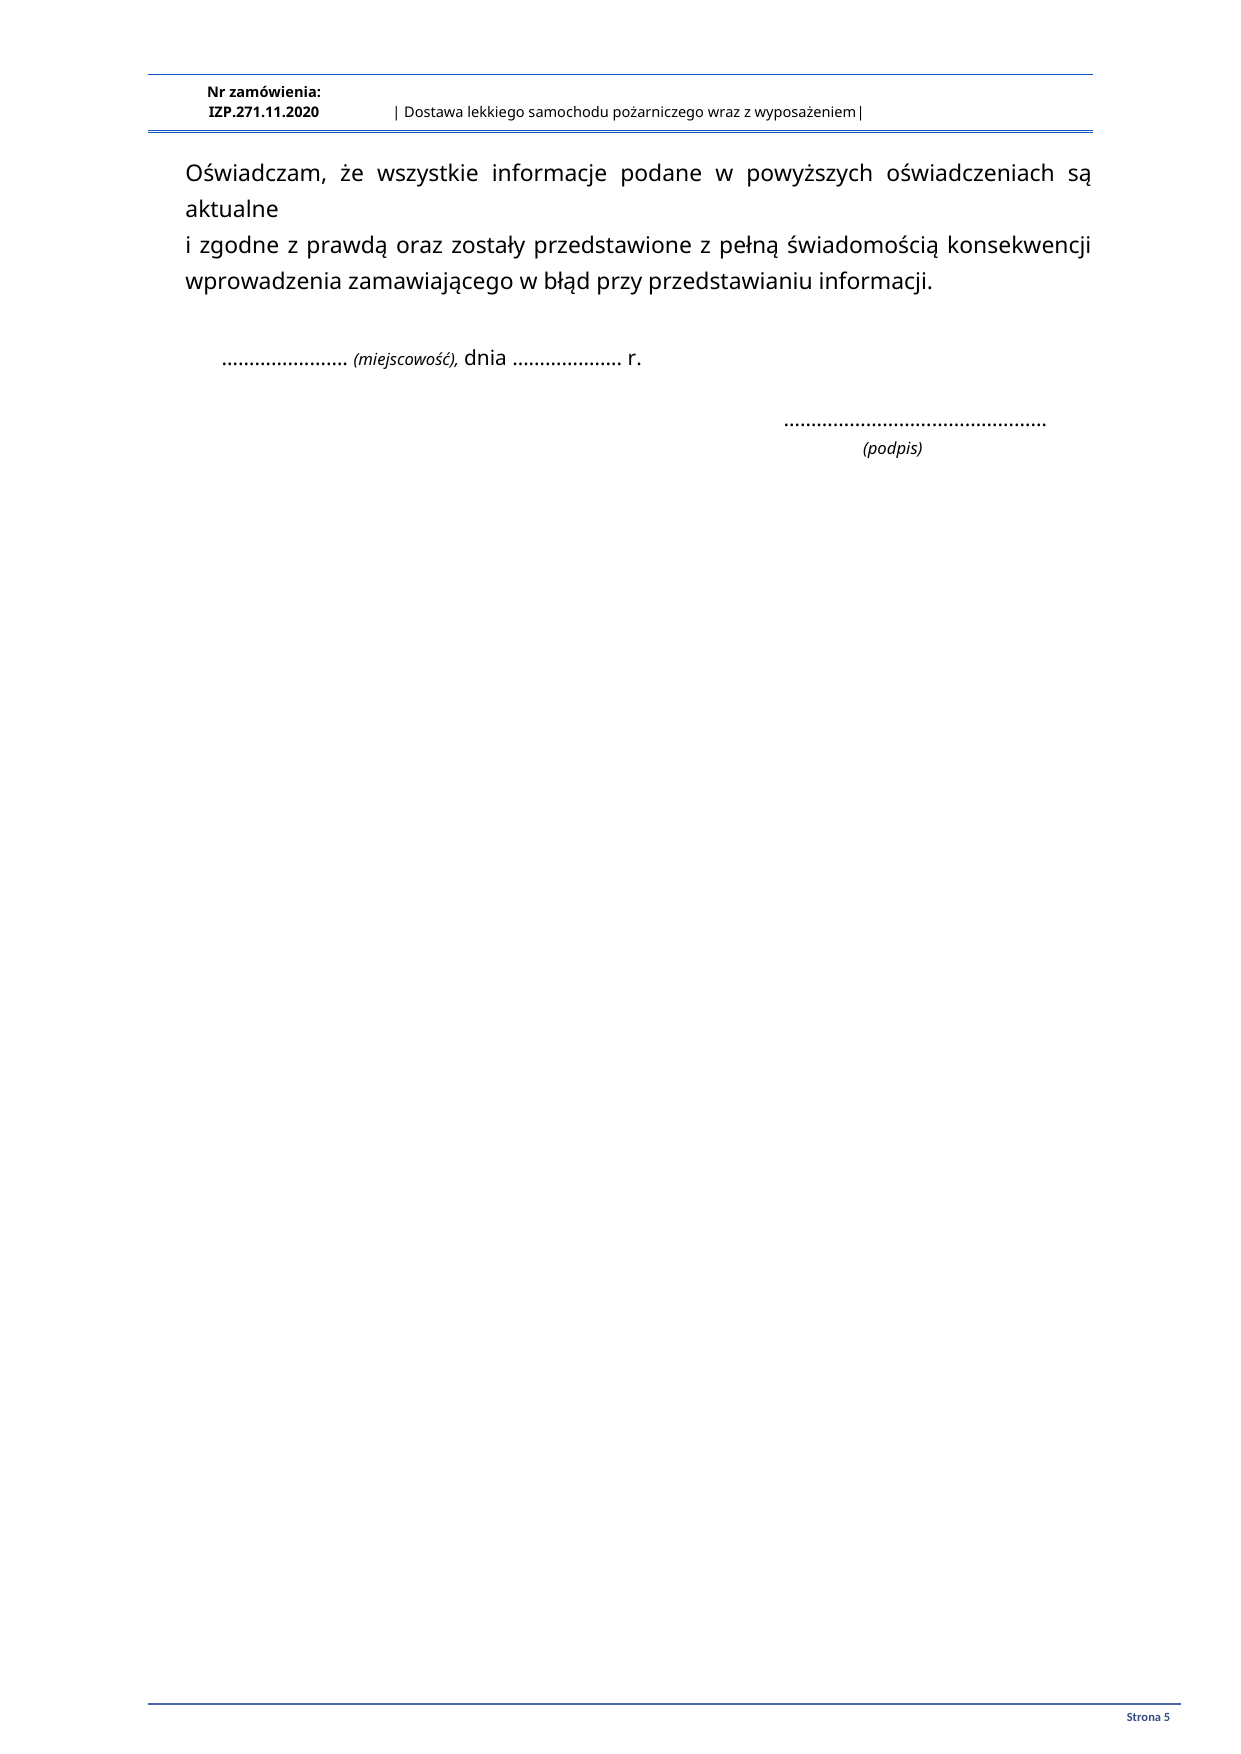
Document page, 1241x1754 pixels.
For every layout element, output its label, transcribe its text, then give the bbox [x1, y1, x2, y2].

text Oświadczam, że wszystkie informacje podane w powyższych oświadczeniach są aktualne i zgodne z prawdą oraz zostały przedstawione z pełną świadomością konsekwencji wprowadzenia zamawiającego w błąd przy przedstawianiu informacji. [185, 157, 1093, 296]
text ………………………………………… [694, 376, 1093, 432]
text (podpis) [694, 437, 1093, 459]
text …………….……. (miejscowość), dnia ………….……. r. [148, 343, 1093, 372]
